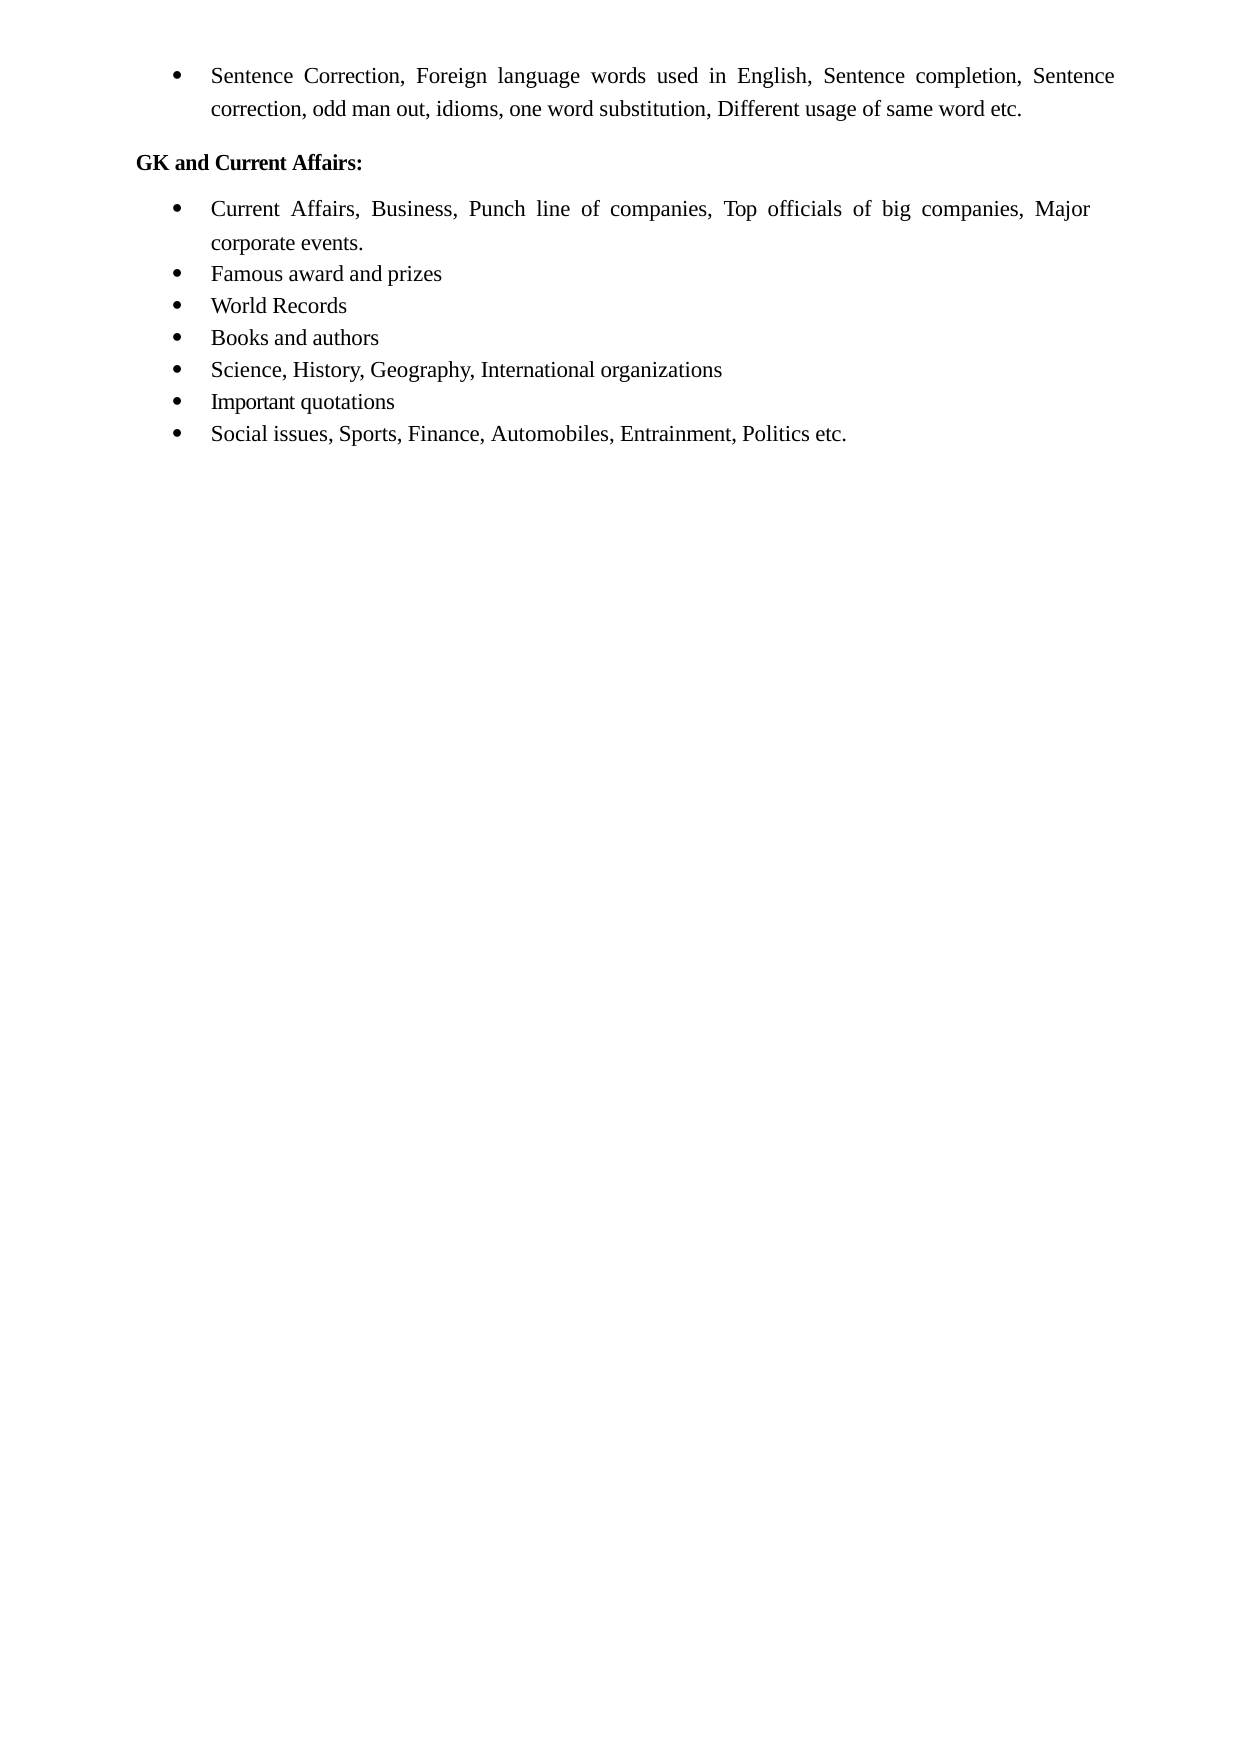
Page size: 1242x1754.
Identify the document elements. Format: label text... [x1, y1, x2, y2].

text corporate events. [136, 226, 1242, 256]
text correction, odd man out, idioms, one word substitution, Different usage of same word etc. [136, 92, 1242, 122]
text  Current Affairs, Business, Punch line of companies, Top officials of big companies, Major [136, 176, 1242, 226]
text  Famous award and prizes [136, 256, 1242, 288]
text  Books and authors [136, 320, 1242, 352]
text  World Records [136, 288, 1242, 320]
text  Sentence Correction, Foreign language words used in English, Sentence completion, Sentence [136, 50, 1242, 92]
text  Science, History, Geography, International organizations [136, 352, 1242, 384]
text  Social issues, Sports, Finance, Automobiles, Entrainment, Politics etc. [136, 416, 1242, 448]
text  Important quotations [136, 384, 1242, 416]
text GK and Current Affairs: [136, 145, 1242, 176]
